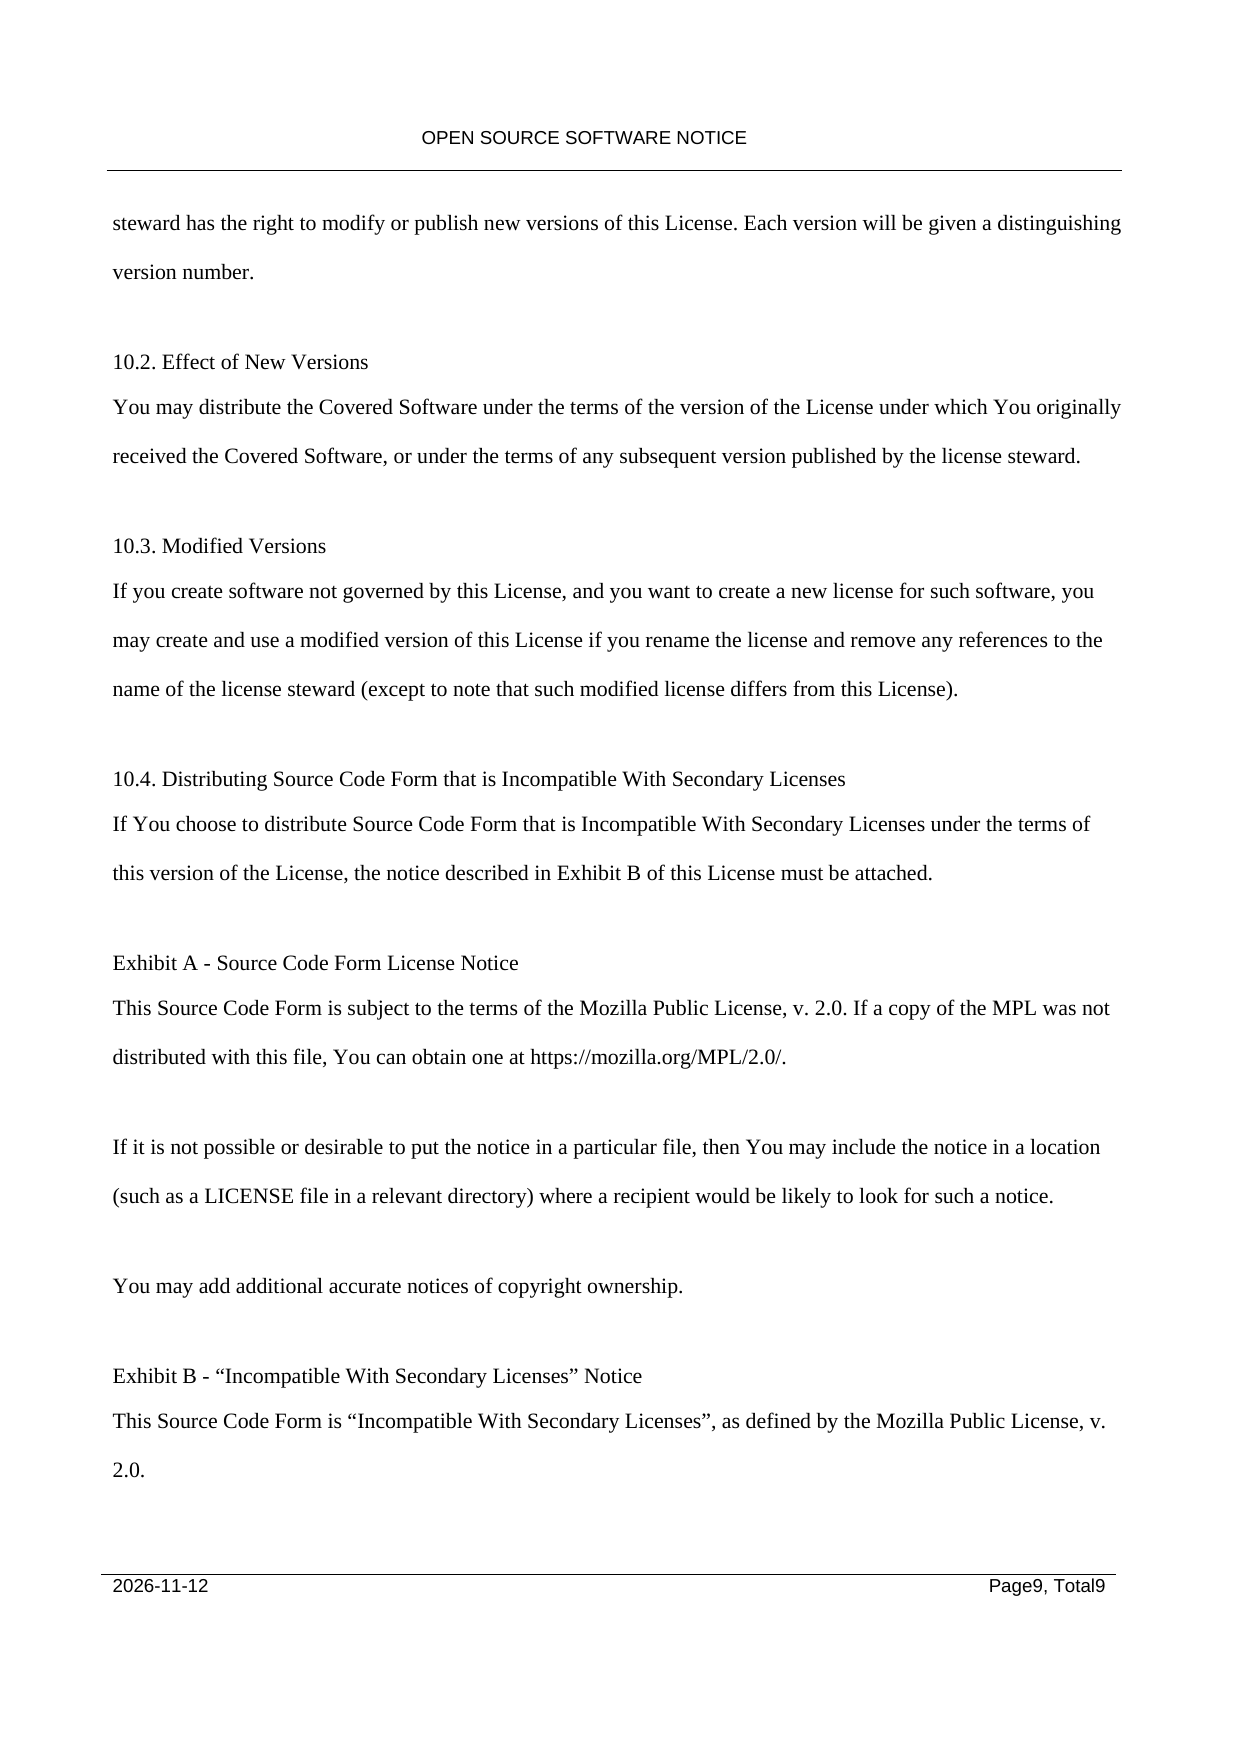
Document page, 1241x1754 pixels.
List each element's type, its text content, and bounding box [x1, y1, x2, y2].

text This Source Code Form is “Incompatible With Secondary Licenses”, as defined by the Mozilla Public License, v. 2.0. [112, 1404, 1128, 1486]
text Exhibit B - “Incompatible With Secondary Licenses” Notice [112, 1359, 1128, 1392]
text If you create software not governed by this License, and you want to create a new license for such software, you may create and use a modified version of this License if you rename the license and remove any references to the name of the license steward (except to note that such modified license differs from this License). [112, 574, 1128, 704]
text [112, 206, 1128, 288]
text 10.3. Modified Versions [112, 529, 1128, 562]
text You may distribute the Covered Software under the terms of the version of the License under which You originally received the Covered Software, or under the terms of any subsequent version published by the license steward. [112, 390, 1128, 472]
text If You choose to distribute Source Code Form that is Incompatible With Secondary Licenses under the terms of this version of the License, the notice described in Exhibit B of this License must be attached. [112, 807, 1128, 888]
text Exhibit A - Source Code Form License Notice [112, 946, 1128, 979]
text You may add additional accurate notices of copyright ownership. [112, 1269, 1128, 1302]
text If it is not possible or desirable to put the notice in a particular file, then You may include the notice in a location (such as a LICENSE file in a relevant directory) where a recipient would be likely to look for such a notice. [112, 1130, 1128, 1212]
text 10.4. Distributing Source Code Form that is Incompatible With Secondary Licenses [112, 762, 1128, 795]
text This Source Code Form is subject to the terms of the Mozilla Public License, v. 2.0. If a copy of the MPL was not distributed with this file, You can obtain one at https://mozilla.org/MPL/2.0/. [112, 991, 1128, 1073]
text 10.2. Effect of New Versions [112, 345, 1128, 378]
